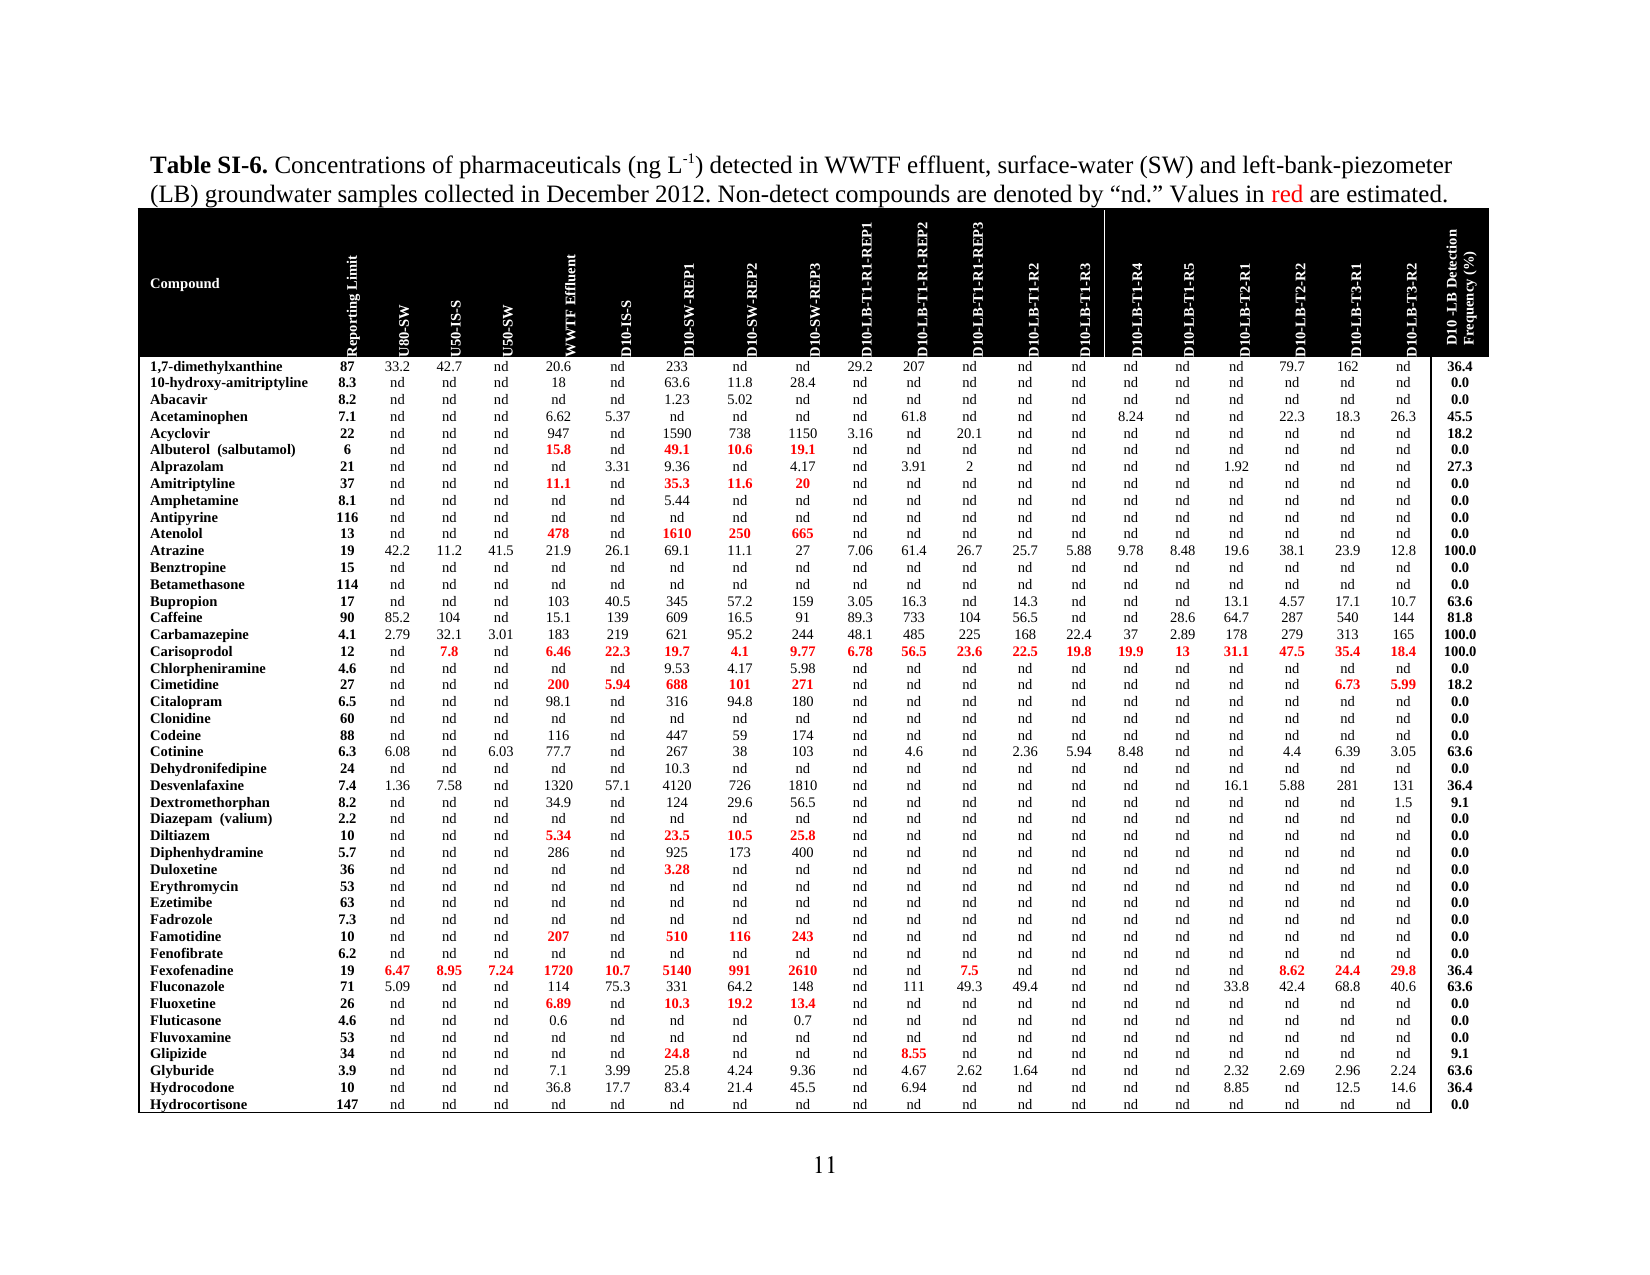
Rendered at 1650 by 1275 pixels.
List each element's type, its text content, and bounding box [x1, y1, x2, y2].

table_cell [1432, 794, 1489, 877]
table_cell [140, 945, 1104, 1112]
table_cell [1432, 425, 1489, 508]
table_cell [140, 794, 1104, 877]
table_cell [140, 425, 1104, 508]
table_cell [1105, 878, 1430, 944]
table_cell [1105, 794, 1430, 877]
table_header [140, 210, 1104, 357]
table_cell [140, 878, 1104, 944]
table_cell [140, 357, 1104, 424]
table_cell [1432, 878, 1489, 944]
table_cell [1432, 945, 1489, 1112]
text Table SI-6. Concentrations of pharmaceuticals (ng L-1) detected in WWTF effluent, surface-water (SW) and left-bank-piezometer (LB) groundwater samples collected in December 2012. Non-detect compounds are denoted by “nd.” Values in red are estimated. [150, 150, 1500, 207]
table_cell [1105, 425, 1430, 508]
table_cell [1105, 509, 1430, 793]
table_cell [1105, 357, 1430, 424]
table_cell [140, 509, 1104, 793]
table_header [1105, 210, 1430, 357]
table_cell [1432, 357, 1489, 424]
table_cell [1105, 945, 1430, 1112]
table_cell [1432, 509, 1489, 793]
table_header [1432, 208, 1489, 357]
